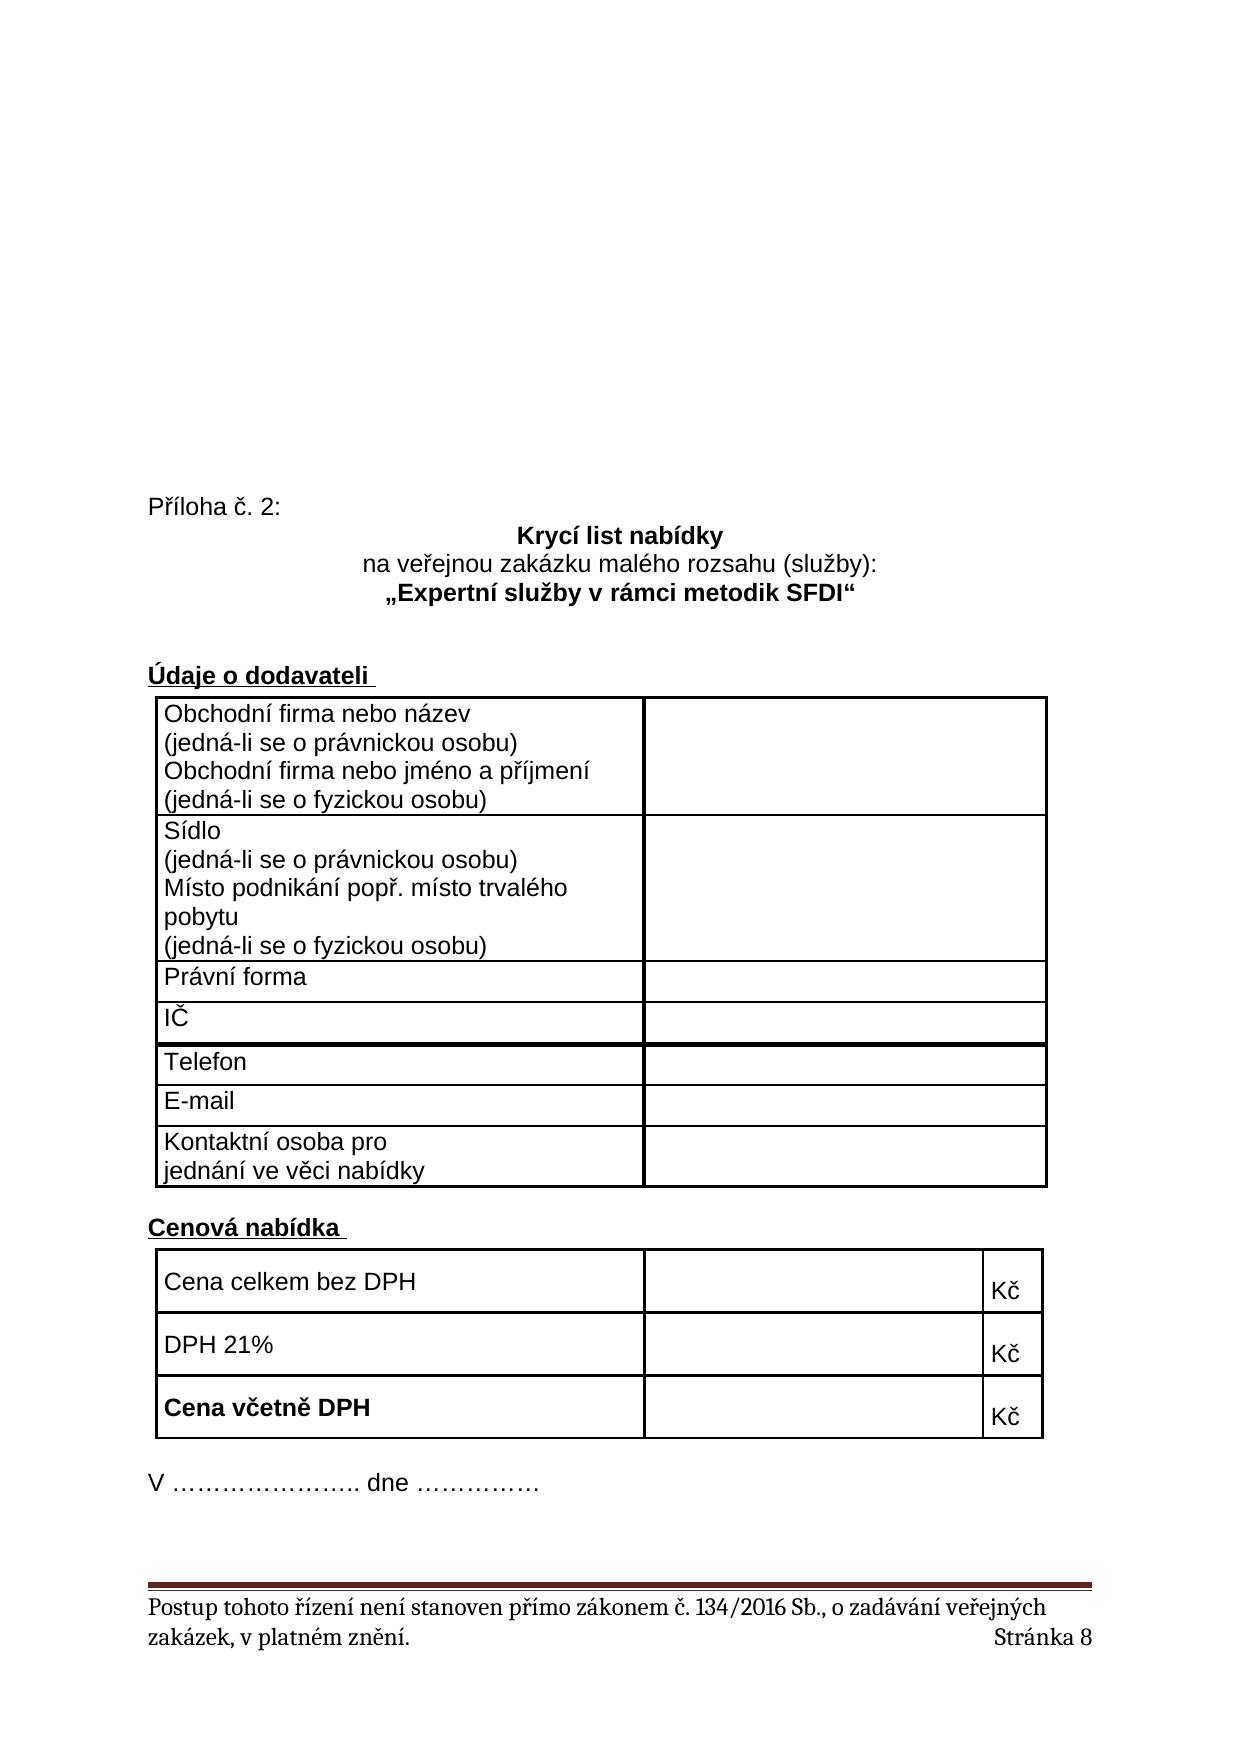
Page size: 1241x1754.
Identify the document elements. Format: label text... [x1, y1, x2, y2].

table_cell Sídlo (jedná-li se o právnickou osobu) Místo podnikání popř. místo trvalého pobytu (jedná-li se o fyzickou osobu) [158, 816, 642, 959]
table_header [646, 699, 1045, 814]
table_cell [646, 1086, 1045, 1125]
table_cell [646, 1314, 982, 1374]
text Příloha č. 2: [148, 492, 1092, 521]
table_cell Cena včetně DPH [158, 1377, 643, 1437]
table_cell [646, 1127, 1045, 1184]
table_cell E-mail [158, 1086, 642, 1125]
table_cell [646, 962, 1045, 1001]
table_cell [646, 1003, 1045, 1042]
table_cell [646, 816, 1045, 959]
text Krycí list nabídky [148, 521, 1092, 549]
text na veřejnou zakázku malého rozsahu (služby): [148, 549, 1092, 578]
subtitle Cenová nabídka [148, 1213, 1092, 1241]
table_cell Kč [984, 1314, 1041, 1374]
table_header [646, 1251, 982, 1311]
table_cell Kč [984, 1377, 1041, 1437]
text V ………………….. dne …………… [148, 1468, 1092, 1497]
subtitle Údaje o dodavateli [148, 661, 1092, 689]
table_cell IČ [158, 1003, 642, 1042]
table_cell Telefon [158, 1047, 642, 1084]
table_cell Právní forma [158, 962, 642, 1001]
table_header Kč [984, 1251, 1041, 1311]
table_cell [646, 1377, 982, 1437]
text „Expertní služby v rámci metodik SFDI“ [148, 578, 1092, 607]
table_cell DPH 21% [158, 1314, 643, 1374]
table_cell Kontaktní osoba pro jednání ve věci nabídky [158, 1127, 642, 1184]
table_header Cena celkem bez DPH [158, 1251, 643, 1311]
table_cell [646, 1047, 1045, 1084]
table_header Obchodní firma nebo název (jedná-li se o právnickou osobu) Obchodní firma nebo jméno a příjmení (jedná-li se o fyzickou osobu) [158, 699, 642, 814]
